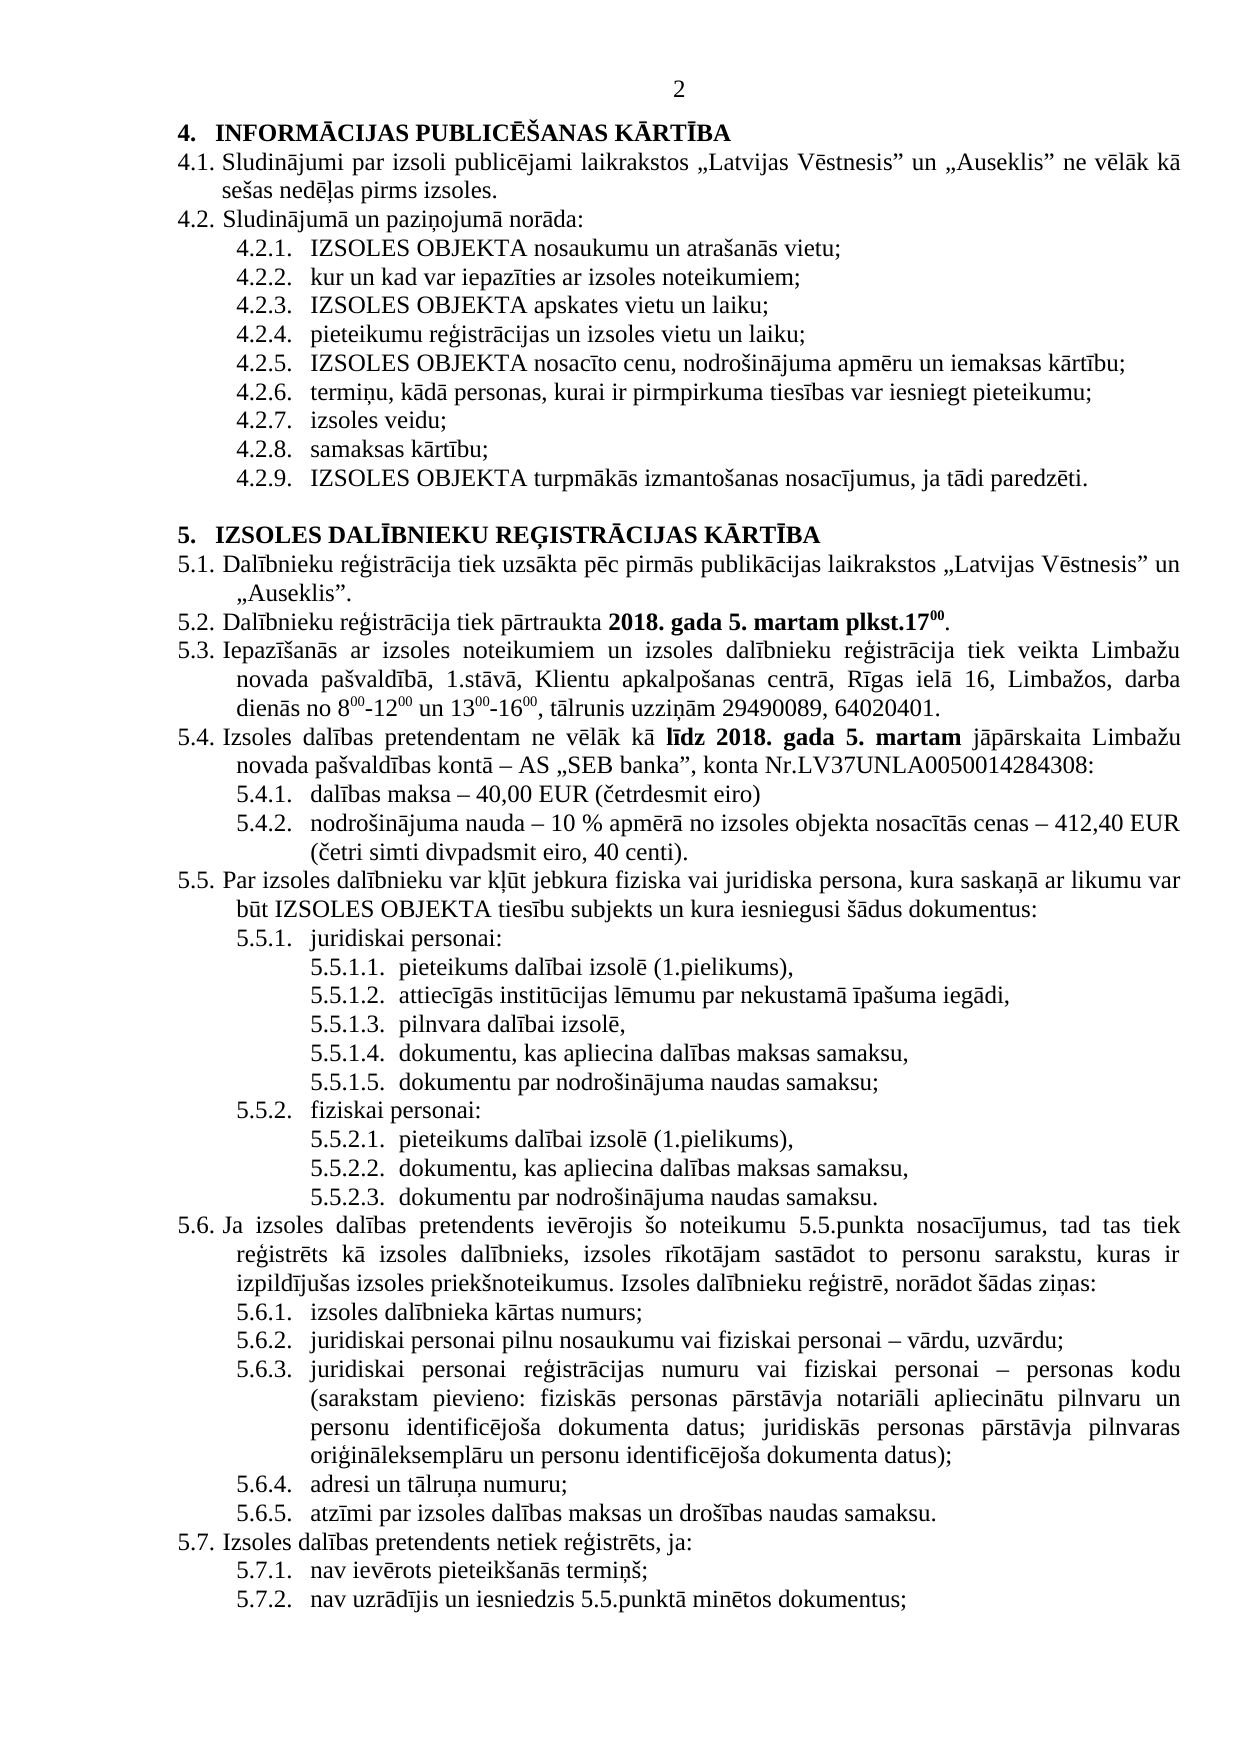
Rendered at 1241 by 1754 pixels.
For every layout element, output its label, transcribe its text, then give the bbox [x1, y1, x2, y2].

list izsoles dalībnieka kārtas numurs; [236, 1297, 1181, 1326]
list juridiskai personai: [236, 923, 1181, 952]
list pieteikumu reģistrācijas un izsoles vietu un laiku; [236, 319, 1181, 348]
list dokumentu, kas apliecina dalības maksas samaksu, [310, 1038, 1181, 1067]
list kur un kad var iepazīties ar izsoles noteikumiem; [236, 262, 1181, 291]
list izsolES objekta nosacīto cenu, nodrošinājuma apmēru un iemaksas kārtību; [236, 348, 1181, 377]
list Dalībnieku reģistrācija tiek uzsākta pēc pirmās publikācijas laikrakstos „Latvijas Vēstnesis” un „Auseklis”. [177, 549, 1181, 607]
list IZSOLES DALĪBNIEKU REĢISTRĀCIJAS KĀRTĪBA [177, 521, 1181, 549]
list nav uzrādījis un iesniedzis 5.5.punktā minētos dokumentus; [236, 1584, 1181, 1613]
list Sludinājumi par izsoli publicējami laikrakstos „Latvijas Vēstnesis” un „Auseklis” ne vēlāk kā sešas nedēļas pirms izsoles. [177, 147, 1181, 204]
list nav ievērots pieteikšanās termiņš; [236, 1556, 1181, 1584]
list pieteikums dalībai izsolē (1.pielikums), [310, 952, 1181, 981]
list izsoLES OBJEKTA apskates vietu un laiku; [236, 291, 1181, 319]
list juridiskai personai reģistrācijas numuru vai fiziskai personai – personas kodu (sarakstam pievieno: fiziskās personas pārstāvja notariāli apliecinātu pilnvaru un personu identificējoša dokumenta datus; juridiskās personas pārstāvja pilnvaras oriģināleksemplāru un personu identificējoša dokumenta datus); [236, 1354, 1181, 1469]
list INFORMĀCIJAS PUBLICĒŠANAS KĀRTĪBA [177, 118, 1181, 147]
list termiņu, kādā personas, kurai ir pirmpirkuma tiesības var iesniegt pieteikumu; [236, 377, 1181, 406]
list Par izsoles dalībnieku var kļūt jebkura fiziska vai juridiska persona, kura saskaņā ar likumu var būt IZSOLES OBJEKTA tiesību subjekts un kura iesniegusi šādus dokumentus: [177, 866, 1181, 923]
list Izsoles dalības pretendentam ne vēlāk kā līdz 2018. gada 5. martam jāpārskaita Limbažu novada pašvaldības kontā – AS „SEB banka”, konta Nr.LV37UNLA0050014284308: [177, 722, 1181, 779]
list attiecīgās institūcijas lēmumu par nekustamā īpašuma iegādi, [310, 981, 1181, 1009]
list adresi un tālruņa numuru; [236, 1469, 1181, 1498]
list pilnvara dalībai izsolē, [310, 1009, 1181, 1038]
list dokumentu par nodrošinājuma naudas samaksu; [310, 1067, 1181, 1096]
list juridiskai personai pilnu nosaukumu vai fiziskai personai – vārdu, uzvārdu; [236, 1326, 1181, 1354]
list dokumentu par nodrošinājuma naudas samaksu. [310, 1182, 1181, 1211]
list Iepazīšanās ar izsoles noteikumiem un izsoles dalībnieku reģistrācija tiek veikta Limbažu novada pašvaldībā, 1.stāvā, Klientu apkalpošanas centrā, Rīgas ielā 16, Limbažos, darba dienās no 800-1200 un 1300-1600, tālrunis uzziņām 29490089, 64020401. [177, 636, 1181, 722]
list Dalībnieku reģistrācija tiek pārtraukta 2018. gada 5. martam plkst.1700. [177, 607, 1181, 636]
list fiziskai personai: [236, 1096, 1181, 1124]
list pieteikums dalībai izsolē (1.pielikums), [310, 1124, 1181, 1153]
list Izsoles dalības pretendents netiek reģistrēts, ja: [177, 1527, 1181, 1556]
list atzīmi par izsoles dalības maksas un drošības naudas samaksu. [236, 1498, 1181, 1527]
list dokumentu, kas apliecina dalības maksas samaksu, [310, 1153, 1181, 1182]
list samaksas kārtību; [236, 434, 1181, 463]
list dalības maksa – 40,00 EUR (četrdesmit eiro) [236, 779, 1181, 808]
list izsoles veidu; [236, 406, 1181, 434]
list Sludinājumā un paziņojumā norāda: [177, 204, 1181, 233]
list nodrošinājuma nauda – 10 % apmērā no izsoles objekta nosacītās cenas – 412,40 EUR (četri simti divpadsmit eiro, 40 centi). [236, 808, 1181, 866]
list izsolES objekta turpmākās izmantošanas nosacījumus, ja tādi paredzēti. [236, 463, 1181, 492]
list IZSOLES OBJEKTA nosaukumu un atrašanās vietu; [236, 233, 1181, 262]
list Ja izsoles dalības pretendents ievērojis šo noteikumu 5.5.punkta nosacījumus, tad tas tiek reģistrēts kā izsoles dalībnieks, izsoles rīkotājam sastādot to personu sarakstu, kuras ir izpildījušas izsoles priekšnoteikumus. Izsoles dalībnieku reģistrē, norādot šādas ziņas: [177, 1211, 1181, 1297]
